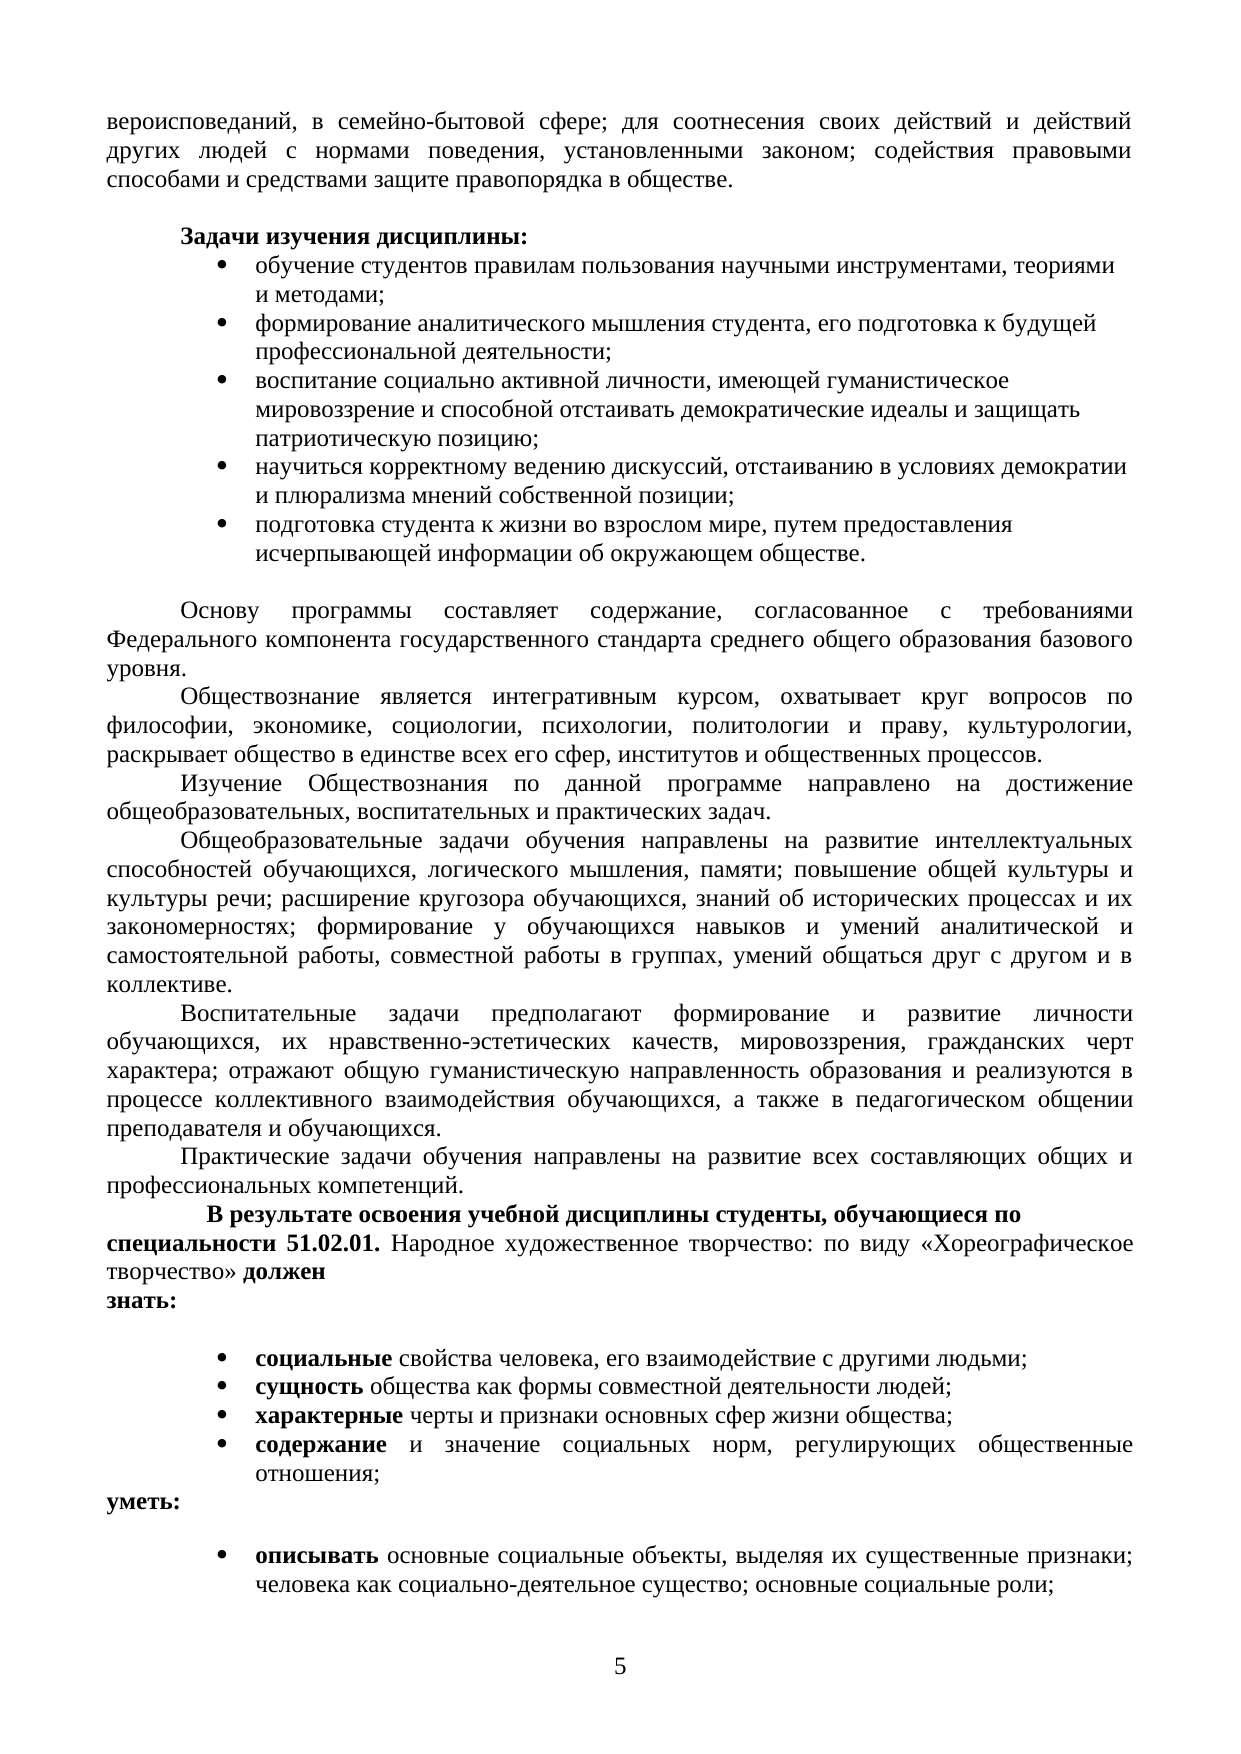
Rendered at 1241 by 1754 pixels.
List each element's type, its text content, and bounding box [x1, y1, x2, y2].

text Изучение Обществознания по данной программе направлено на достижение общеобразовательных, воспитательных и практических задач. [106, 768, 1134, 825]
list воспитание социально активной личности, имеющей гуманистическое мировоззрение и способной отстаивать демократические идеалы и защищать патриотическую позицию; [218, 365, 1134, 451]
text специальности 51.02.01. Народное художественное творчество: по виду «Хореографическое творчество» должен [106, 1228, 1134, 1285]
list характерные черты и признаки основных сфер жизни общества; [218, 1400, 1134, 1429]
list описывать основные социальные объекты, выделяя их существенные признаки; человека как социально-деятельное существо; основные социальные роли; [218, 1540, 1134, 1598]
text Задачи изучения дисциплины: [106, 221, 1134, 250]
text Основу программы составляет содержание, согласованное с требованиями Федерального компонента государственного стандарта среднего общего образования базового уровня. [106, 595, 1134, 681]
list формирование аналитического мышления студента, его подготовка к будущей профессиональной деятельности; [218, 308, 1134, 365]
list подготовка студента к жизни во взрослом мире, путем предоставления исчерпывающей информации об окружающем обществе. [218, 509, 1134, 566]
list обучение студентов правилам пользования научными инструментами, теориями и методами; [218, 250, 1134, 308]
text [106, 106, 1132, 193]
list социальные свойства человека, его взаимодействие с другими людьми; [218, 1343, 1134, 1371]
text Воспитательные задачи предполагают формирование и развитие личности обучающихся, их нравственно-эстетических качеств, мировоззрения, гражданских черт характера; отражают общую гуманистическую направленность образования и реализуются в процессе коллективного взаимодействия обучающихся, а также в педагогическом общении преподавателя и обучающихся. [106, 998, 1134, 1141]
text Общеобразовательные задачи обучения направлены на развитие интеллектуальных способностей обучающихся, логического мышления, памяти; повышение общей культуры и культуры речи; расширение кругозора обучающихся, знаний об исторических процессах и их закономерностях; формирование у обучающихся навыков и умений аналитической и самостоятельной работы, совместной работы в группах, умений общаться друг с другом и в коллективе. [106, 825, 1134, 998]
text Практические задачи обучения направлены на развитие всех составляющих общих и профессиональных компетенций. [106, 1141, 1134, 1199]
list содержание и значение социальных норм, регулирующих общественные отношения; [218, 1429, 1134, 1486]
list научиться корректному ведению дискуссий, отстаиванию в условиях демократии и плюрализма мнений собственной позиции; [218, 451, 1134, 509]
text уметь: [106, 1486, 1134, 1515]
text В результате освоения учебной дисциплины студенты, обучающиеся по [106, 1199, 1134, 1228]
text Обществознание является интегративным курсом, охватывает круг вопросов по философии, экономике, социологии, психологии, политологии и праву, культурологии, раскрывает общество в единстве всех его сфер, институтов и общественных процессов. [106, 681, 1134, 768]
list сущность общества как формы совместной деятельности людей; [218, 1371, 1134, 1400]
text знать: [106, 1285, 1134, 1314]
